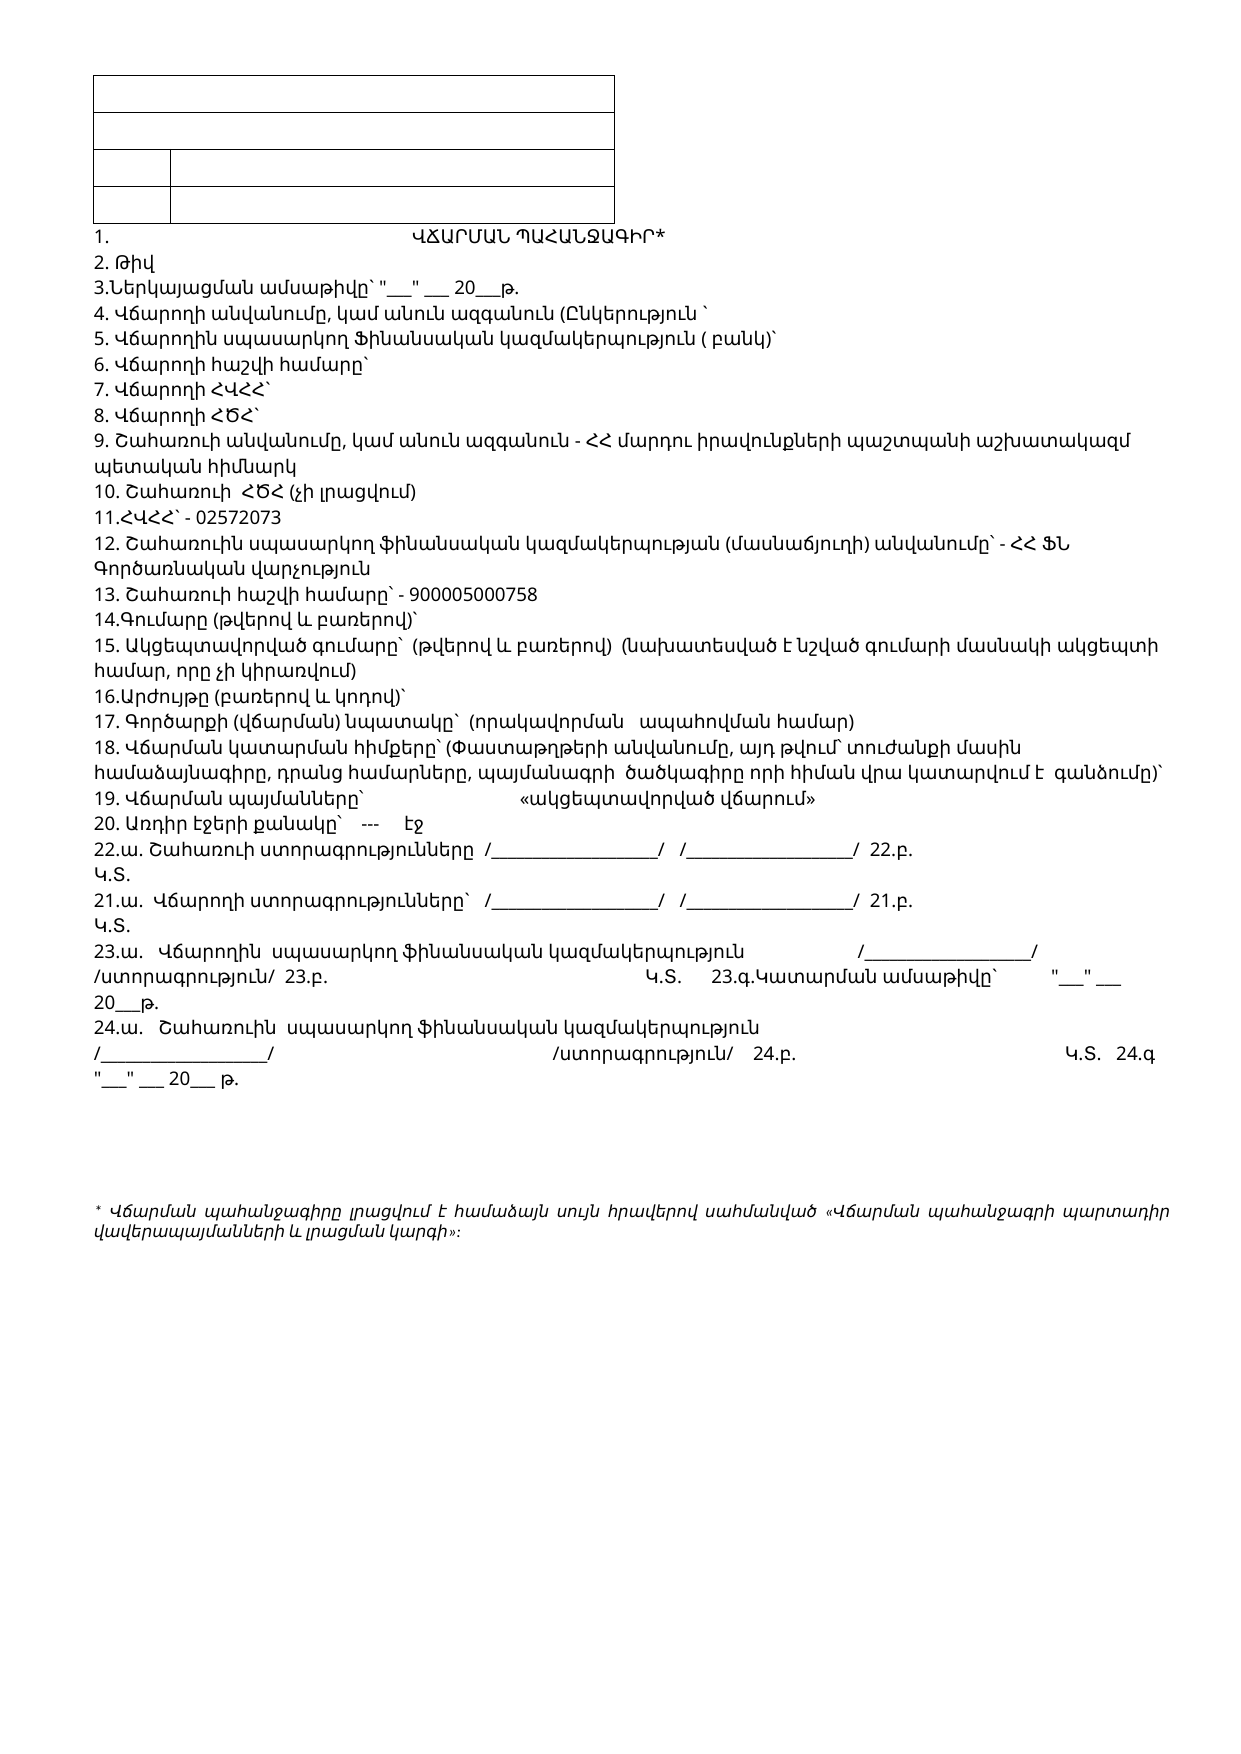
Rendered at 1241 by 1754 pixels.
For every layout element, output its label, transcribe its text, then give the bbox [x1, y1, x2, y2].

text * Վճարման պահանջագիրը լրացվում է համաձայն սույն հրավերով սահմանված «Վճարման պահանջագրի պարտադիր վավերապայմանների և լրացման կարգի»: [94, 1201, 1171, 1242]
